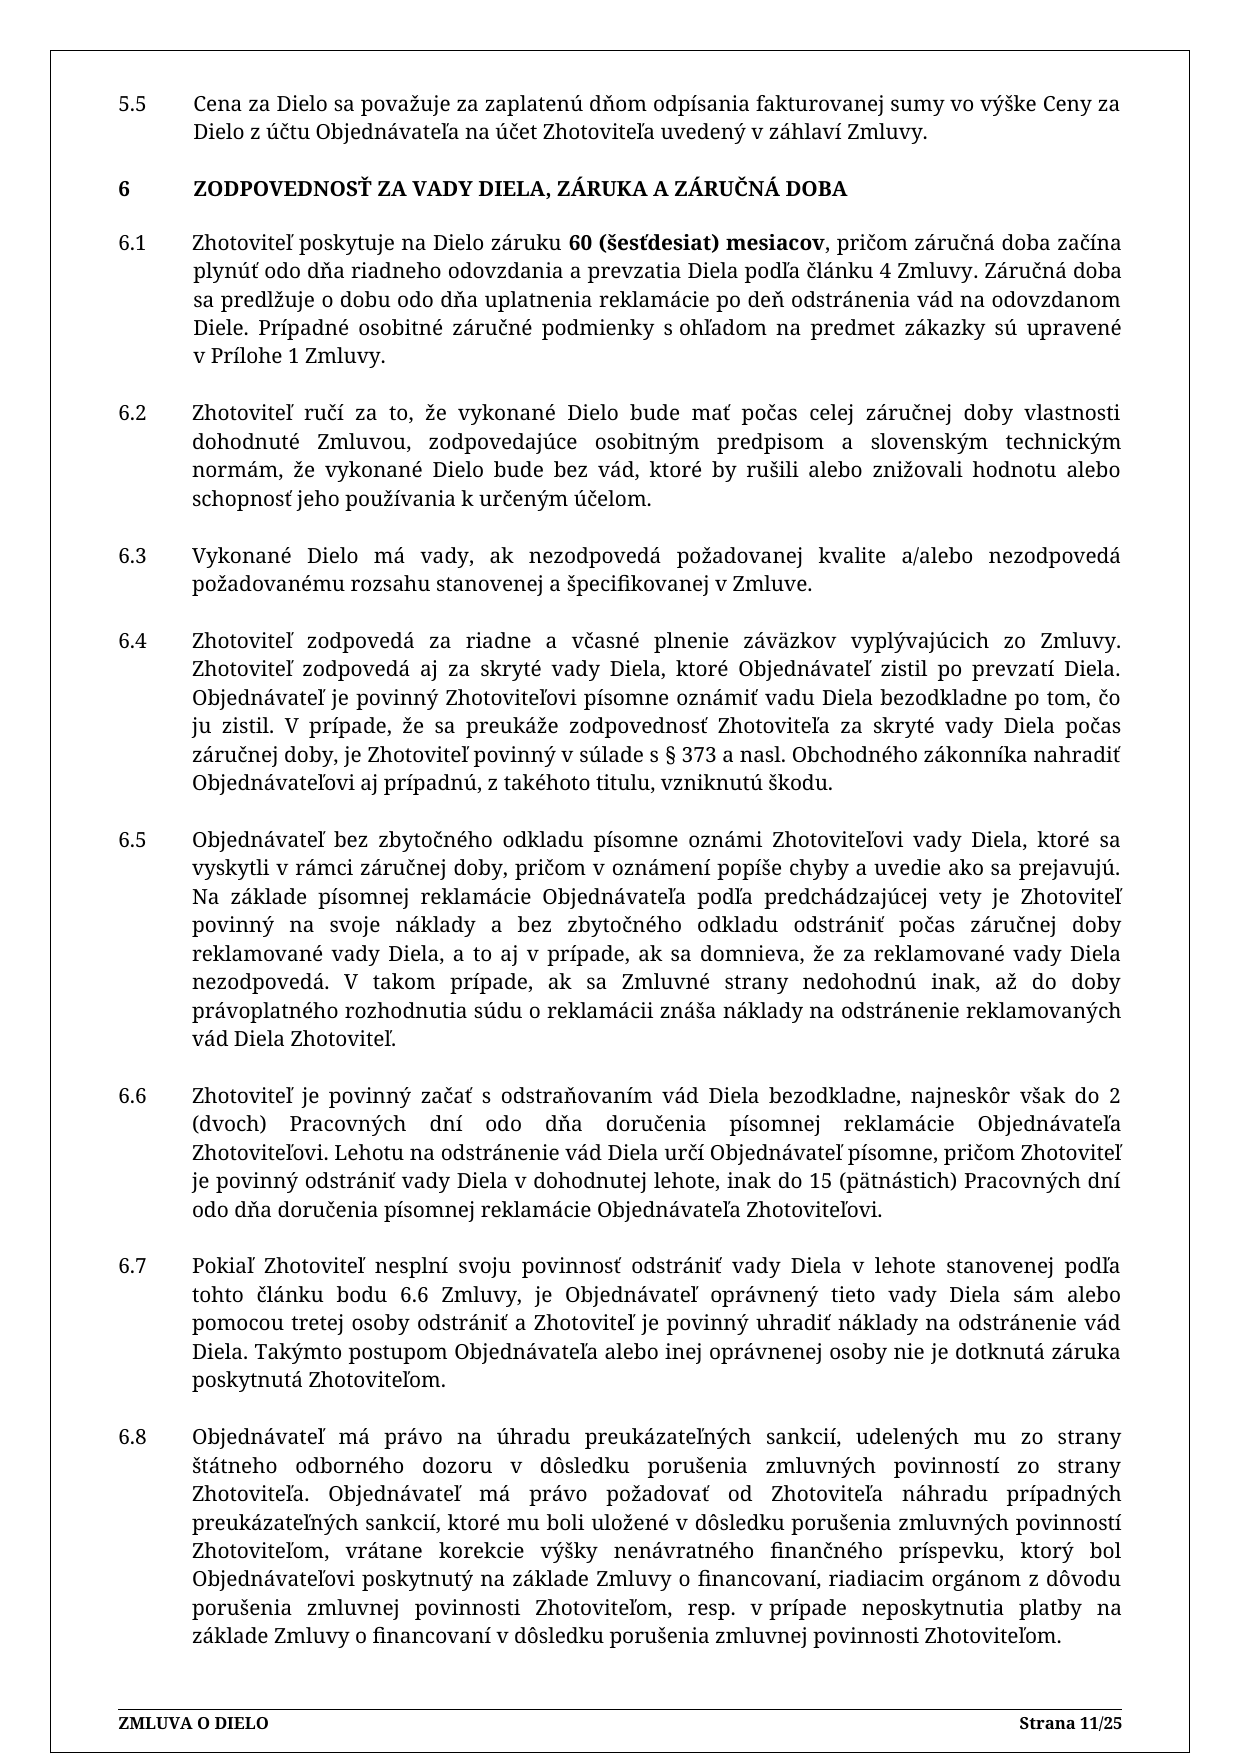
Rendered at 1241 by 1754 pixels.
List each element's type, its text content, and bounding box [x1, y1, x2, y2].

list Zhotoviteľ je povinný začať s odstraňovaním vád Diela bezodkladne, najneskôr však do 2 (dvoch) Pracovných dní odo dňa doručenia písomnej reklamácie Objednávateľa Zhotoviteľovi. Lehotu na odstránenie vád Diela určí Objednávateľ písomne, pričom Zhotoviteľ je povinný odstrániť vady Diela v dohodnutej lehote, inak do 15 (pätnástich) Pracovných dní odo dňa doručenia písomnej reklamácie Objednávateľa Zhotoviteľovi. [118, 1081, 1122, 1223]
list Zhotoviteľ poskytuje na Dielo záruku 60 (šesťdesiat) mesiacov, pričom záručná doba začína plynúť odo dňa riadneho odovzdania a prevzatia Diela podľa článku 4 Zmluvy. Záručná doba sa predlžuje o dobu odo dňa uplatnenia reklamácie po deň odstránenia vád na odovzdanom Diele. Prípadné osobitné záručné podmienky s ohľadom na predmet zákazky sú upravené v Prílohe 1 Zmluvy. [118, 228, 1122, 370]
list Cena za Dielo sa považuje za zaplatenú dňom odpísania fakturovanej sumy vo výške Ceny za Dielo z účtu Objednávateľa na účet Zhotoviteľa uvedený v záhlaví Zmluvy. [118, 89, 1122, 146]
list Objednávateľ má právo na úhradu preukázateľných sankcií, udelených mu zo strany štátneho odborného dozoru v dôsledku porušenia zmluvných povinností zo strany Zhotoviteľa. Objednávateľ má právo požadovať od Zhotoviteľa náhradu prípadných preukázateľných sankcií, ktoré mu boli uložené v dôsledku porušenia zmluvných povinností Zhotoviteľom, vrátane korekcie výšky nenávratného finančného príspevku, ktorý bol Objednávateľovi poskytnutý na základe Zmluvy o financovaní, riadiacim orgánom z dôvodu porušenia zmluvnej povinnosti Zhotoviteľom, resp. v prípade neposkytnutia platby na základe Zmluvy o financovaní v dôsledku porušenia zmluvnej povinnosti Zhotoviteľom. [118, 1422, 1122, 1650]
list ZODPOVEDNOSŤ ZA VADY DIELA, ZÁRUKA A ZÁRUČNÁ DOBA [103, 174, 1122, 202]
list Vykonané Dielo má vady, ak nezodpovedá požadovanej kvalite a/alebo nezodpovedá požadovanému rozsahu stanovenej a špecifikovanej v Zmluve. [118, 541, 1122, 598]
list Pokiaľ Zhotoviteľ nesplní svoju povinnosť odstrániť vady Diela v lehote stanovenej podľa tohto článku bodu 6.6 Zmluvy, je Objednávateľ oprávnený tieto vady Diela sám alebo pomocou tretej osoby odstrániť a Zhotoviteľ je povinný uhradiť náklady na odstránenie vád Diela. Takýmto postupom Objednávateľa alebo inej oprávnenej osoby nie je dotknutá záruka poskytnutá Zhotoviteľom. [118, 1252, 1122, 1394]
list Zhotoviteľ ručí za to, že vykonané Dielo bude mať počas celej záručnej doby vlastnosti dohodnuté Zmluvou, zodpovedajúce osobitným predpisom a slovenským technickým normám, že vykonané Dielo bude bez vád, ktoré by rušili alebo znižovali hodnotu alebo schopnosť jeho používania k určeným účelom. [118, 398, 1122, 512]
list Objednávateľ bez zbytočného odkladu písomne oznámi Zhotoviteľovi vady Diela, ktoré sa vyskytli v rámci záručnej doby, pričom v oznámení popíše chyby a uvedie ako sa prejavujú. Na základe písomnej reklamácie Objednávateľa podľa predchádzajúcej vety je Zhotoviteľ povinný na svoje náklady a bez zbytočného odkladu odstrániť počas záručnej doby reklamované vady Diela, a to aj v prípade, ak sa domnieva, že za reklamované vady Diela nezodpovedá. V takom prípade, ak sa Zmluvné strany nedohodnú inak, až do doby právoplatného rozhodnutia súdu o reklamácii znáša náklady na odstránenie reklamovaných vád Diela Zhotoviteľ. [118, 825, 1122, 1053]
list Zhotoviteľ zodpovedá za riadne a včasné plnenie záväzkov vyplývajúcich zo Zmluvy. Zhotoviteľ zodpovedá aj za skryté vady Diela, ktoré Objednávateľ zistil po prevzatí Diela. Objednávateľ je povinný Zhotoviteľovi písomne oznámiť vadu Diela bezodkladne po tom, čo ju zistil. V prípade, že sa preukáže zodpovednosť Zhotoviteľa za skryté vady Diela počas záručnej doby, je Zhotoviteľ povinný v súlade s § 373 a nasl. Obchodného zákonníka nahradiť Objednávateľovi aj prípadnú, z takéhoto titulu, vzniknutú škodu. [118, 626, 1122, 797]
